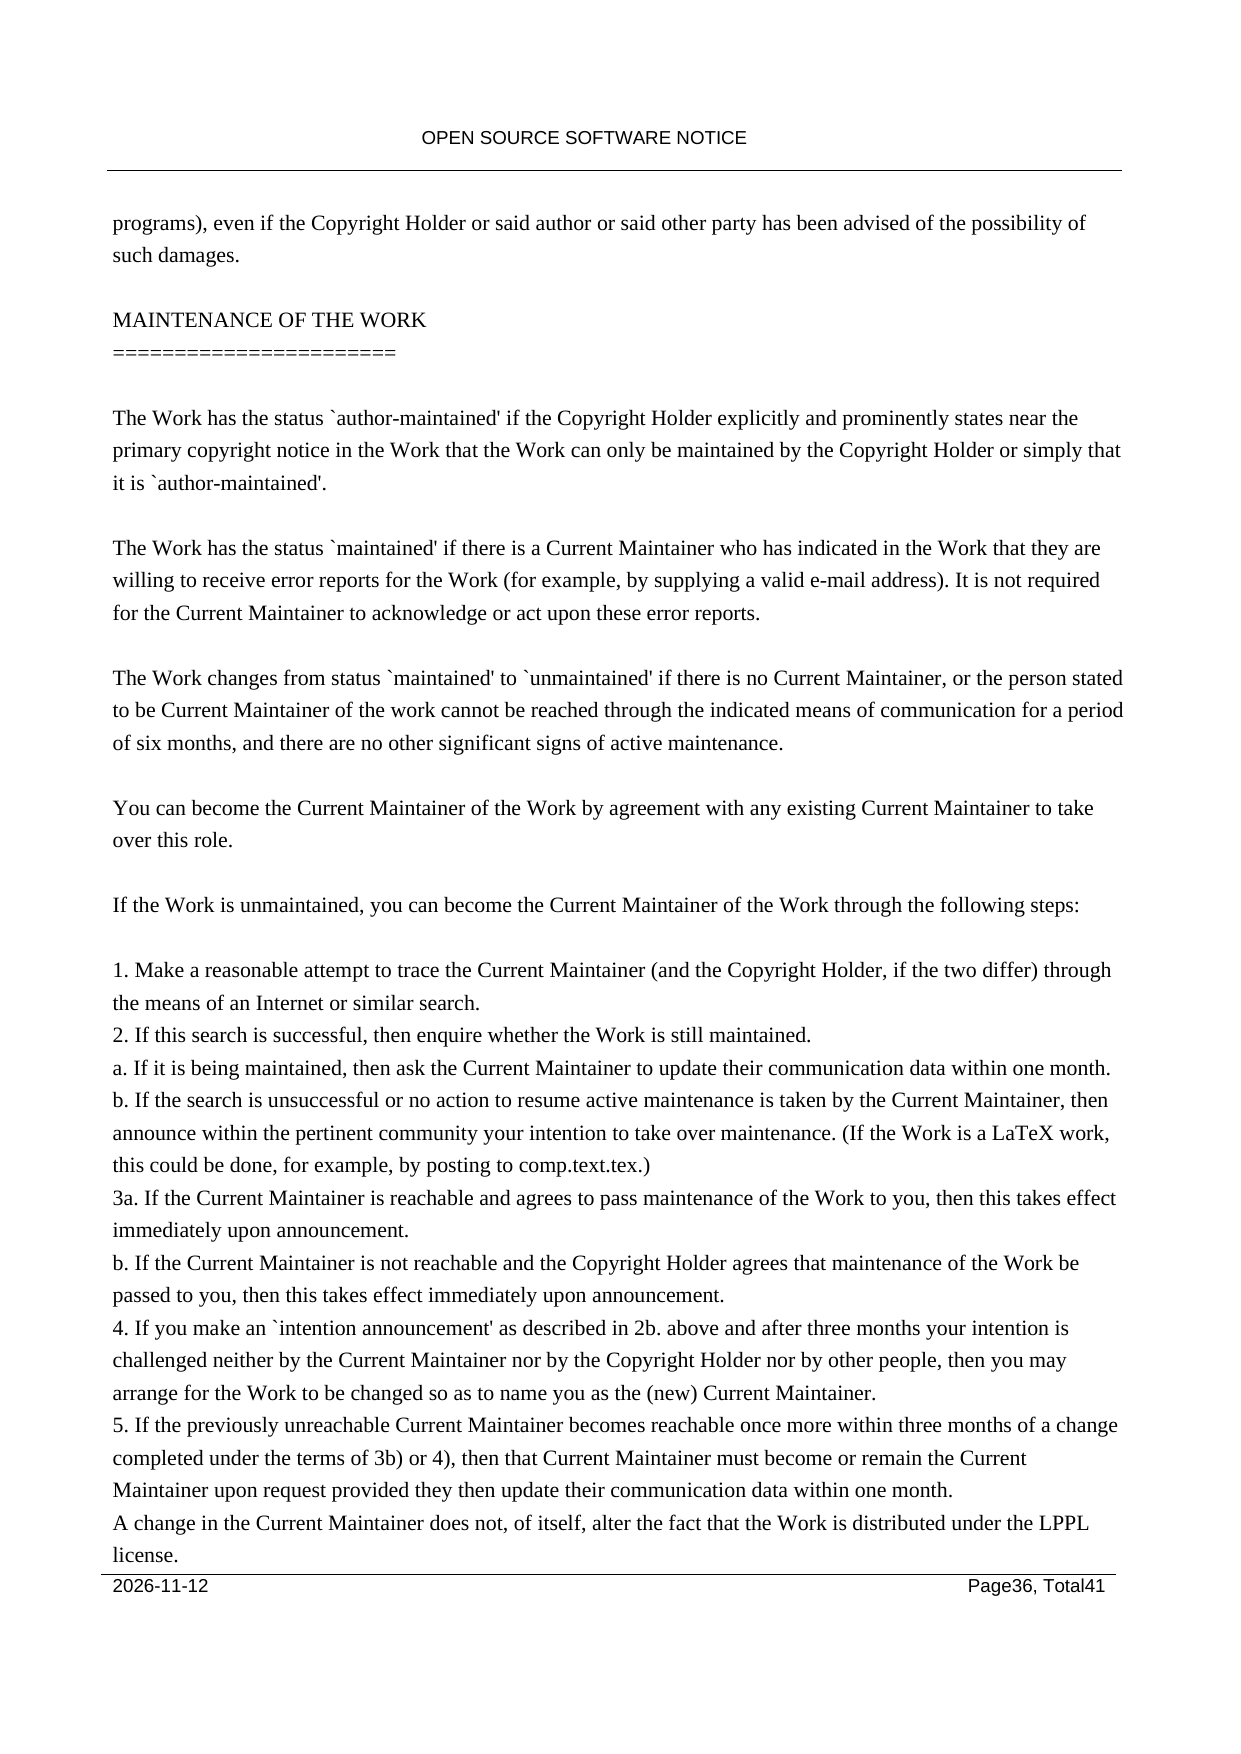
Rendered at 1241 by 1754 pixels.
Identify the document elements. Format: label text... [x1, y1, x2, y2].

text 1. Make a reasonable attempt to trace the Current Maintainer (and the Copyright Holder, if the two differ) through the means of an Internet or similar search. [112, 954, 1128, 1019]
text MAINTENANCE OF THE WORK [112, 304, 1128, 336]
text 5. If the previously unreachable Current Maintainer becomes reachable once more within three months of a change completed under the terms of 3b) or 4), then that Current Maintainer must become or remain the Current Maintainer upon request provided they then update their communication data within one month. [112, 1409, 1128, 1506]
text ======================= [112, 336, 1128, 369]
text b. If the search is unsuccessful or no action to resume active maintenance is taken by the Current Maintainer, then announce within the pertinent community your intention to take over maintenance. (If the Work is a LaTeX work, this could be done, for example, by posting to comp.text.tex.) [112, 1084, 1128, 1181]
text 2. If this search is successful, then enquire whether the Work is still maintained. [112, 1019, 1128, 1051]
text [112, 206, 1128, 271]
text If the Work is unmaintained, you can become the Current Maintainer of the Work through the following steps: [112, 889, 1128, 921]
text The Work has the status `author-maintained' if the Copyright Holder explicitly and prominently states near the primary copyright notice in the Work that the Work can only be maintained by the Copyright Holder or simply that it is `author-maintained'. [112, 401, 1128, 499]
text The Work changes from status `maintained' to `unmaintained' if there is no Current Maintainer, or the person stated to be Current Maintainer of the work cannot be reached through the indicated means of communication for a period of six months, and there are no other significant signs of active maintenance. [112, 661, 1128, 759]
text b. If the Current Maintainer is not reachable and the Copyright Holder agrees that maintenance of the Work be passed to you, then this takes effect immediately upon announcement. [112, 1246, 1128, 1311]
text a. If it is being maintained, then ask the Current Maintainer to update their communication data within one month. [112, 1051, 1128, 1084]
text 4. If you make an `intention announcement' as described in 2b. above and after three months your intention is challenged neither by the Current Maintainer nor by the Copyright Holder nor by other people, then you may arrange for the Work to be changed so as to name you as the (new) Current Maintainer. [112, 1311, 1128, 1409]
text The Work has the status `maintained' if there is a Current Maintainer who has indicated in the Work that they are willing to receive error reports for the Work (for example, by supplying a valid e-mail address). It is not required for the Current Maintainer to acknowledge or act upon these error reports. [112, 531, 1128, 629]
text 3a. If the Current Maintainer is reachable and agrees to pass maintenance of the Work to you, then this takes effect immediately upon announcement. [112, 1181, 1128, 1246]
text A change in the Current Maintainer does not, of itself, alter the fact that the Work is distributed under the LPPL license. [112, 1506, 1128, 1571]
text You can become the Current Maintainer of the Work by agreement with any existing Current Maintainer to take over this role. [112, 791, 1128, 856]
